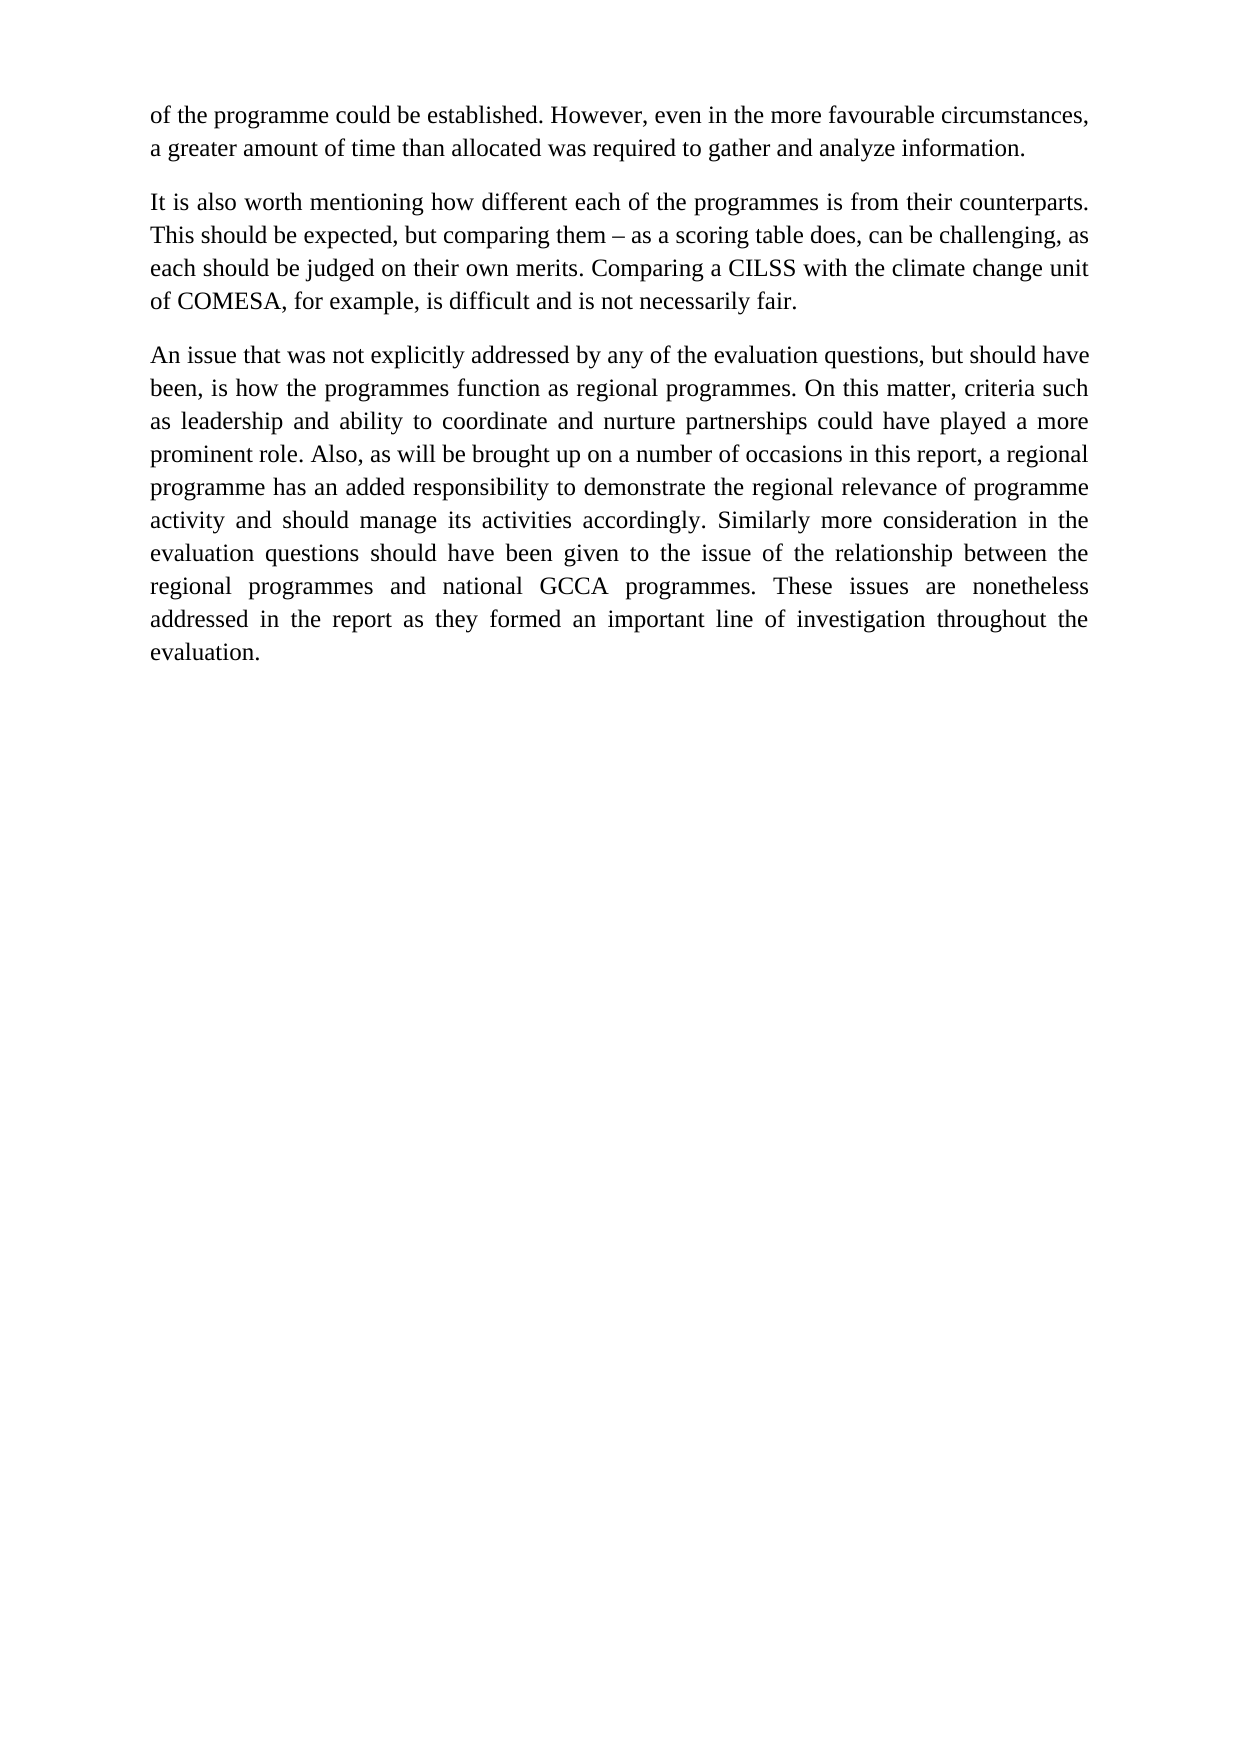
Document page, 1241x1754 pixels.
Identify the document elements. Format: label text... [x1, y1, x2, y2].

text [150, 100, 1090, 162]
text It is also worth mentioning how different each of the programmes is from their counterparts. This should be expected, but comparing them – as a scoring table does, can be challenging, as each should be judged on their own merits. Comparing a CILSS with the climate change unit of COMESA, for example, is difficult and is not necessarily fair. [150, 187, 1090, 315]
text An issue that was not explicitly addressed by any of the evaluation questions, but should have been, is how the programmes function as regional programmes. On this matter, criteria such as leadership and ability to coordinate and nurture partnerships could have played a more prominent role. Also, as will be brought up on a number of occasions in this report, a regional programme has an added responsibility to demonstrate the regional relevance of programme activity and should manage its activities accordingly. Similarly more consideration in the evaluation questions should have been given to the issue of the relationship between the regional programmes and national GCCA programmes. These issues are nonetheless addressed in the report as they formed an important line of investigation throughout the evaluation. [150, 340, 1090, 666]
